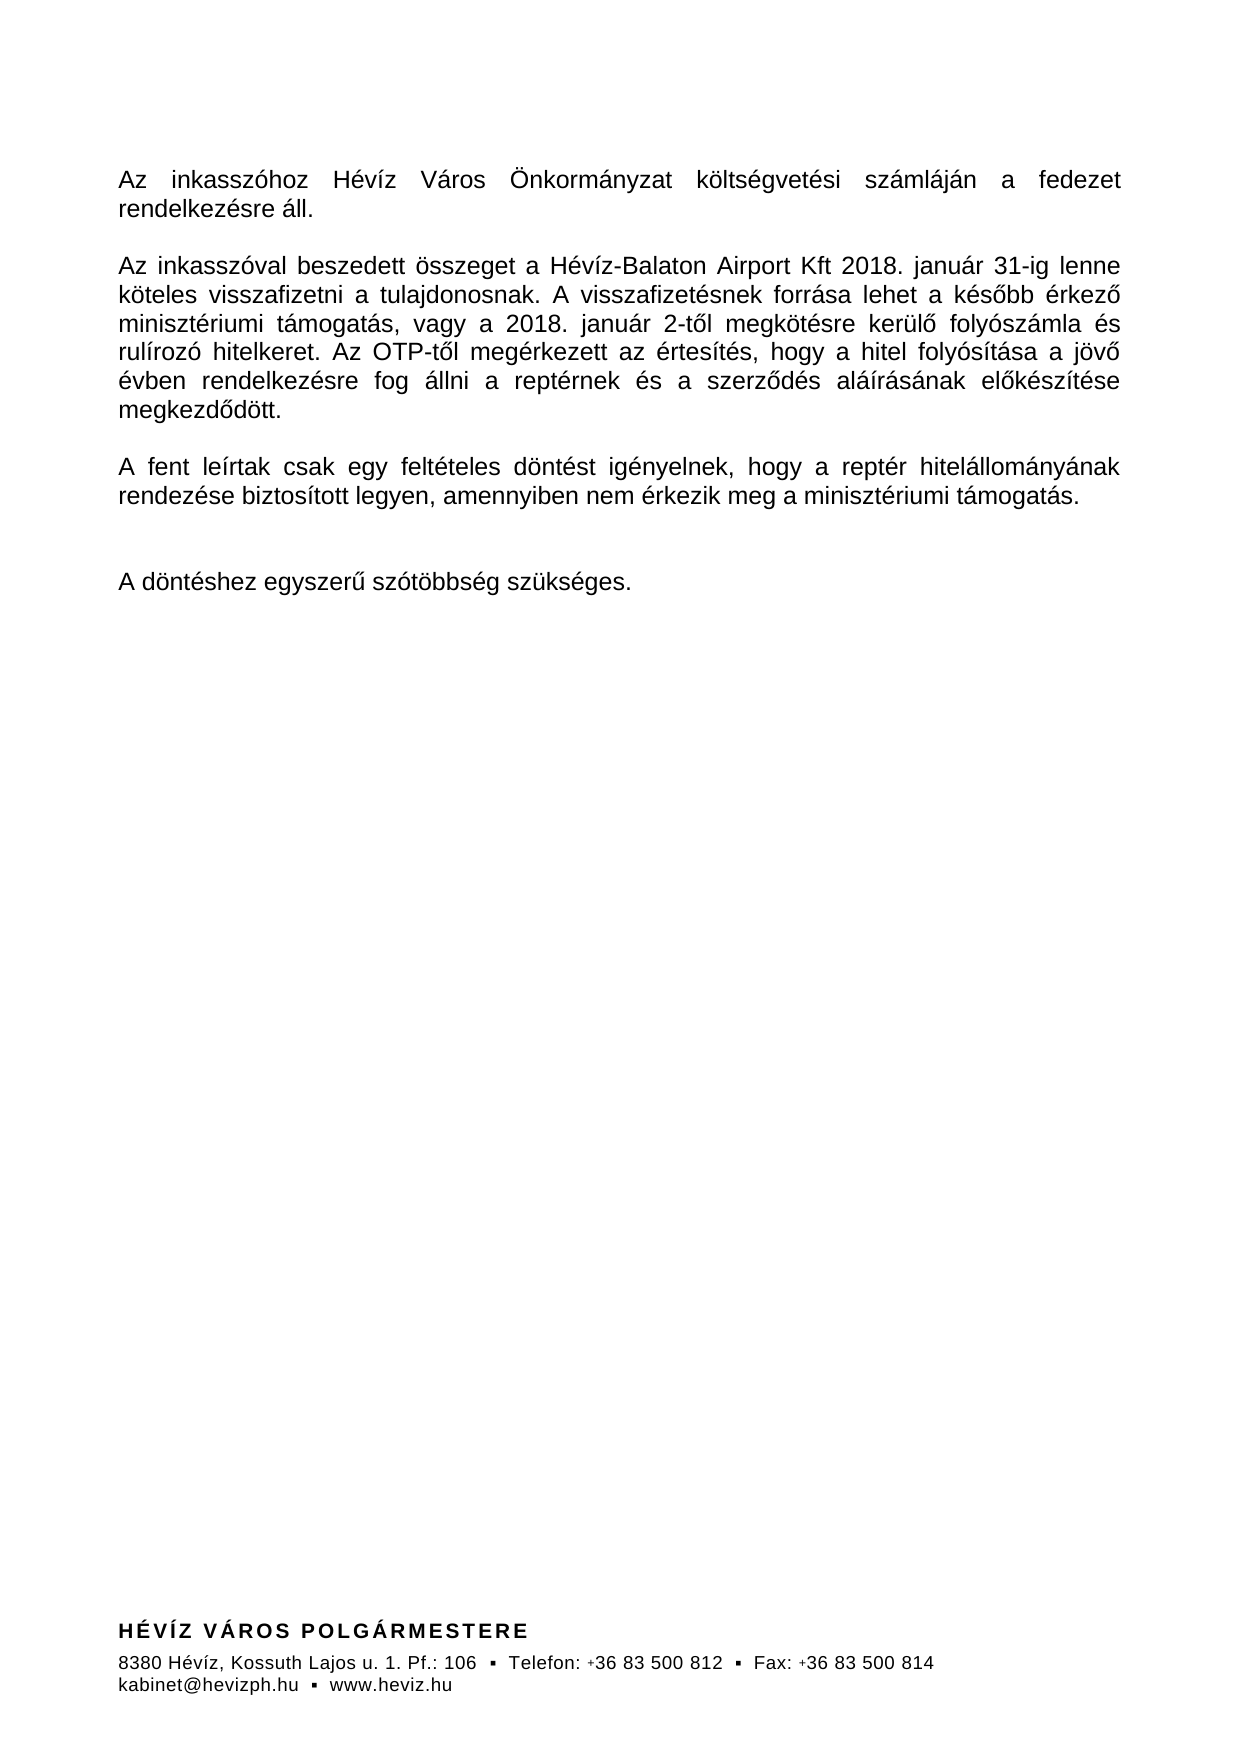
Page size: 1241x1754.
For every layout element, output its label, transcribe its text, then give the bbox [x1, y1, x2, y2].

text A fent leírtak csak egy feltételes döntést igényelnek, hogy a reptér hitelállományának rendezése biztosított legyen, amennyiben nem érkezik meg a minisztériumi támogatás. [118, 452, 1122, 510]
text A döntéshez egyszerű szótöbbség szükséges. [118, 567, 1122, 596]
text Az inkasszóval beszedett összeget a Hévíz-Balaton Airport Kft 2018. január 31-ig lenne köteles visszafizetni a tulajdonosnak. A visszafizetésnek forrása lehet a később érkező minisztériumi támogatás, vagy a 2018. január 2-től megkötésre kerülő folyószámla és rulírozó hitelkeret. Az OTP-től megérkezett az értesítés, hogy a hitel folyósítása a jövő évben rendelkezésre fog állni a reptérnek és a szerződés aláírásának előkészítése megkezdődött. [118, 251, 1122, 423]
text Az inkasszóhoz Hévíz Város Önkormányzat költségvetési számláján a fedezet rendelkezésre áll. [118, 165, 1122, 222]
